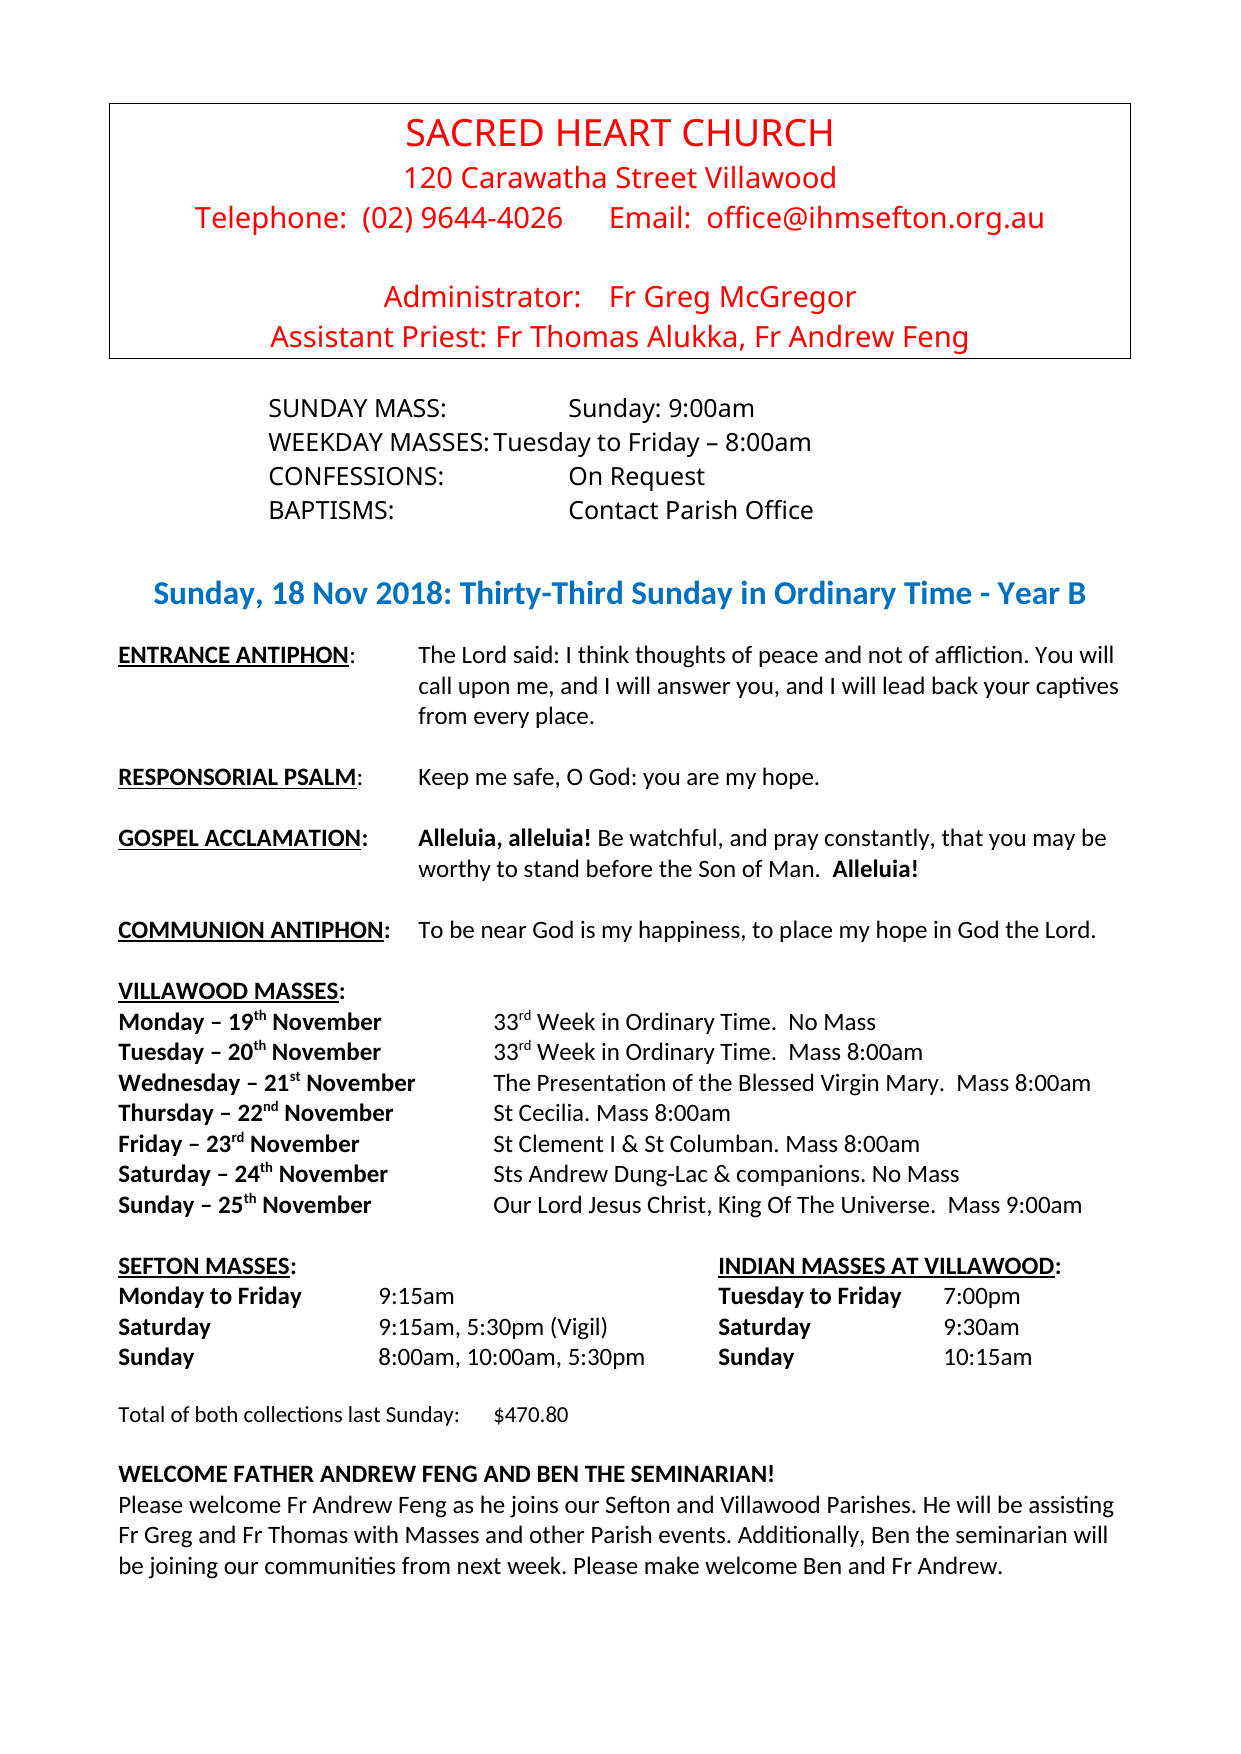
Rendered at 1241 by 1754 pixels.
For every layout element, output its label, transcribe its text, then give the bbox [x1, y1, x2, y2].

text Tuesday – 20th November 33rd Week in Ordinary Time. Mass 8:00am [118, 1036, 1122, 1067]
text Monday – 19th November 33rd Week in Ordinary Time. No Mass [118, 1006, 1122, 1036]
text Administrator: Fr Greg McGregor [118, 277, 1122, 313]
text COMMUNION ANTIPHON: To be near God is my happiness, to place my hope in God the Lord. [118, 914, 1122, 945]
text Sunday 8:00am, 10:00am, 5:30pm Sunday 10:15am [118, 1341, 1122, 1372]
text Please welcome Fr Andrew Feng as he joins our Sefton and Villawood Parishes. He will be assisting Fr Greg and Fr Thomas with Masses and other Parish events. Additionally, Ben the seminarian will be joining our communities from next week. Please make welcome Ben and Fr Andrew. [118, 1489, 1122, 1581]
text RESPONSORIAL PSALM: Keep me safe, O God: you are my hope. [118, 762, 1122, 792]
text SACRED HEART CHURCH [110, 104, 1130, 157]
text Thursday – 22nd November St Cecilia. Mass 8:00am [118, 1097, 1122, 1128]
text Assistant Priest: Fr Thomas Alukka, Fr Andrew Feng [110, 313, 1130, 358]
text Sunday, 18 Nov 2018: Thirty-Third Sunday in Ordinary Time - Year B [118, 572, 1122, 613]
text SUNDAY MASS: Sunday: 9:00am [193, 390, 1122, 424]
text WEEKDAY MASSES: Tuesday to Friday – 8:00am [193, 424, 1122, 458]
text Saturday – 24th November Sts Andrew Dung-Lac & companions. No Mass [118, 1158, 1122, 1189]
text 120 Carawatha Street Villawood [118, 157, 1122, 197]
text CONFESSIONS: On Request [193, 458, 1122, 492]
text WELCOME FATHER ANDREW FENG AND BEN THE SEMINARIAN! [118, 1458, 1122, 1489]
text GOSPEL ACCLAMATION: Alleluia, alleluia! Be watchful, and pray constantly, that you may be worthy to stand before the Son of Man. Alleluia! [118, 823, 1122, 884]
text BAPTISMS: Contact Parish Office [193, 492, 1122, 527]
text VILLAWOOD MASSES: [118, 975, 1122, 1006]
text Saturday 9:15am, 5:30pm (Vigil) Saturday 9:30am [118, 1311, 1122, 1341]
text Monday to Friday 9:15am Tuesday to Friday 7:00pm [118, 1280, 1122, 1311]
text Telephone: (02) 9644-4026 Email: office@ihmsefton.org.au [118, 197, 1122, 237]
text SEFTON MASSES: INDIAN MASSES AT VILLAWOOD: [118, 1250, 1122, 1280]
text Total of both collections last Sunday: $470.80 [118, 1400, 1122, 1428]
text Sunday – 25th November Our Lord Jesus Christ, King Of The Universe. Mass 9:00am [118, 1189, 1122, 1219]
text Friday – 23rd November St Clement I & St Columban. Mass 8:00am [118, 1128, 1122, 1158]
text ENTRANCE ANTIPHON: The Lord said: I think thoughts of peace and not of affliction. You will call upon me, and I will answer you, and I will lead back your captives from every place. [118, 639, 1122, 731]
text Wednesday – 21st November The Presentation of the Blessed Virgin Mary. Mass 8:00am [118, 1067, 1122, 1097]
